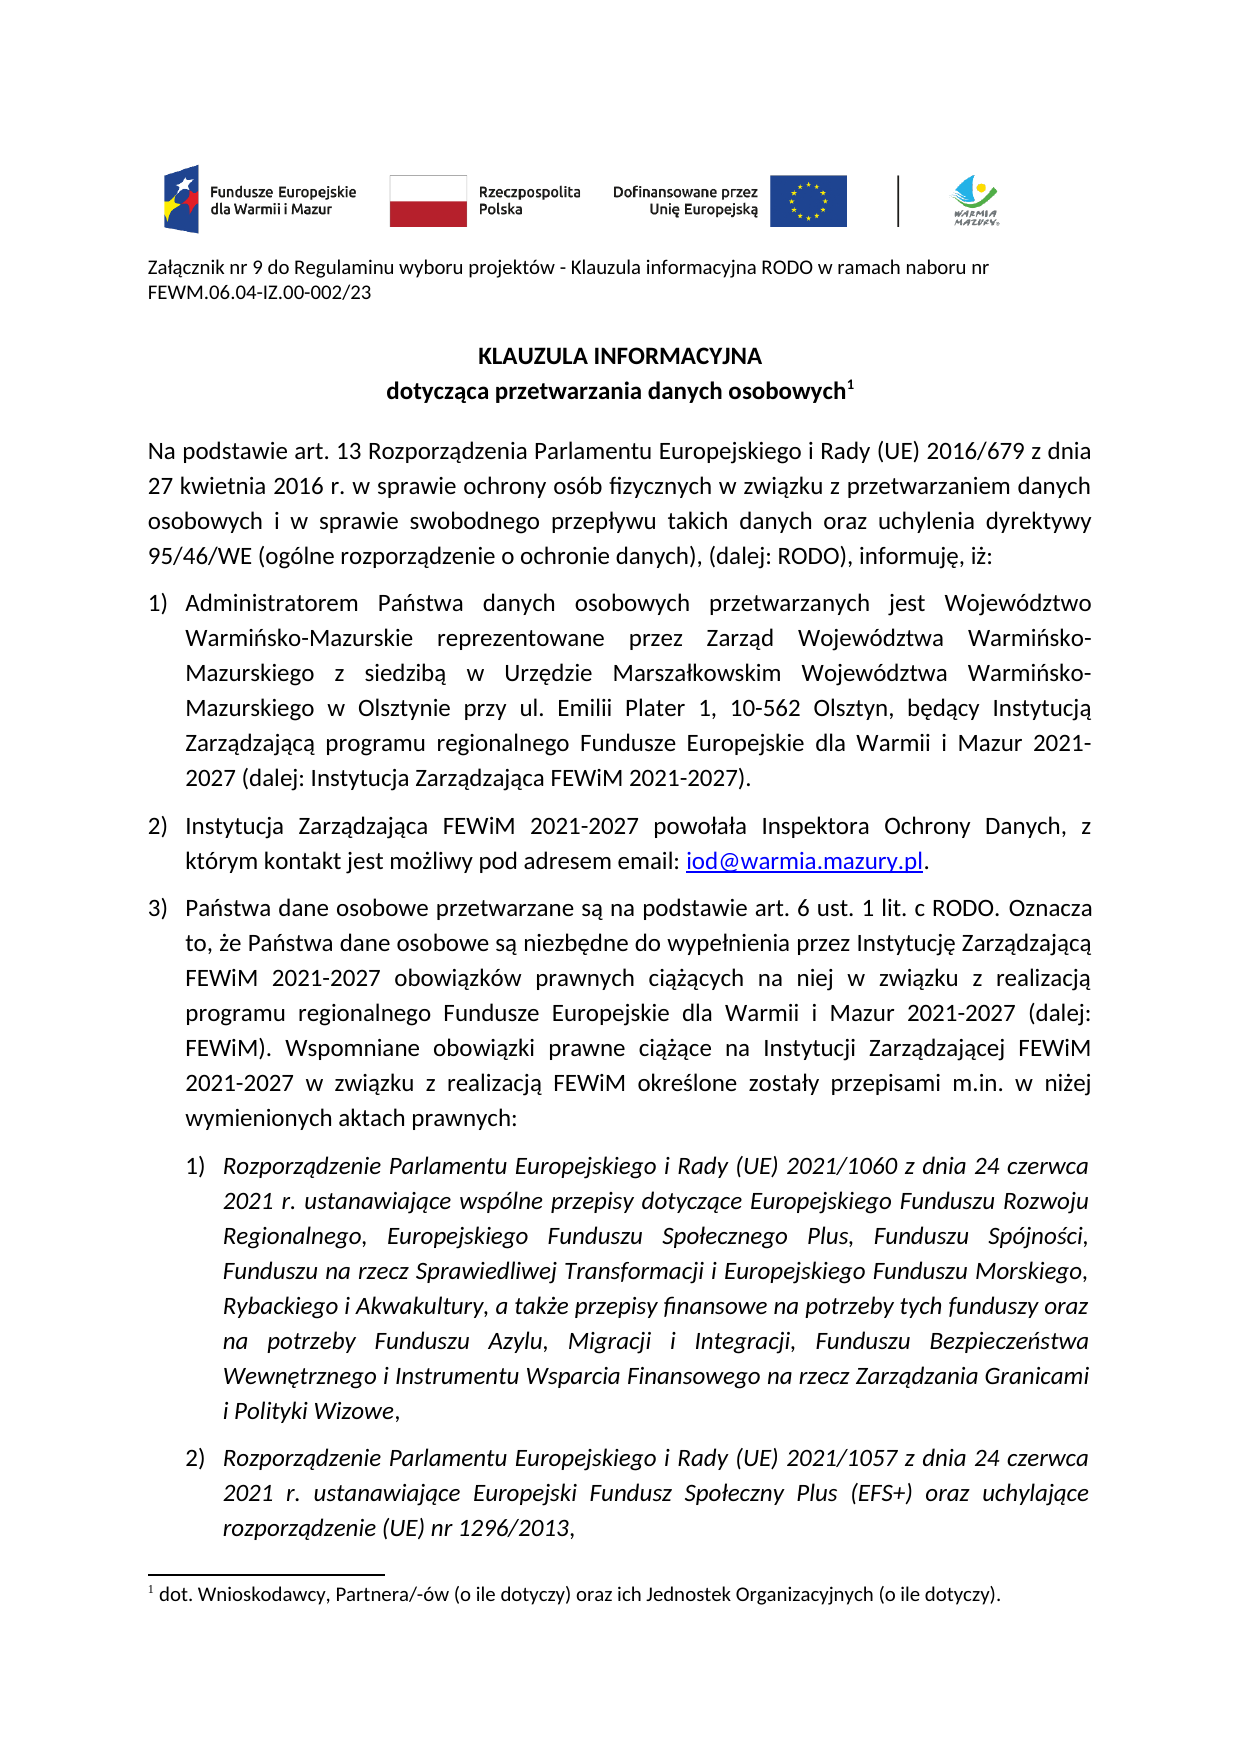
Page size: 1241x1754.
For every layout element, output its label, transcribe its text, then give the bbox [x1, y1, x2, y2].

text KLAUZULA INFORMACYJNA [148, 340, 1093, 371]
list Państwa dane osobowe przetwarzane są na podstawie art. 6 ust. 1 lit. c RODO. Oznacza to, że Państwa dane osobowe są niezbędne do wypełnienia przez Instytucję Zarządzającą FEWiM 2021-2027 obowiązków prawnych ciążących na niej w związku z realizacją programu regionalnego Fundusze Europejskie dla Warmii i Mazur 2021-2027 (dalej: FEWiM). Wspomniane obowiązki prawne ciążące na Instytucji Zarządzającej FEWiM 2021-2027 w związku z realizacją FEWiM określone zostały przepisami m.in. w niżej wymienionych aktach prawnych: [148, 892, 1093, 1133]
text Załącznik nr 9 do Regulaminu wyboru projektów - Klauzula informacyjna RODO w ramach naboru nr FEWM.06.04-IZ.00-002/23 [148, 254, 1093, 305]
picture [147, 147, 1093, 250]
list Rozporządzenie Parlamentu Europejskiego i Rady (UE) 2021/1060 z dnia 24 czerwca 2021 r. ustanawiające wspólne przepisy dotyczące Europejskiego Funduszu Rozwoju Regionalnego, Europejskiego Funduszu Społecznego Plus, Funduszu Spójności, Funduszu na rzecz Sprawiedliwej Transformacji i Europejskiego Funduszu Morskiego, Rybackiego i Akwakultury, a także przepisy finansowe na potrzeby tych funduszy oraz na potrzeby Funduszu Azylu, Migracji i Integracji, Funduszu Bezpieczeństwa Wewnętrznego i Instrumentu Wsparcia Finansowego na rzecz Zarządzania Granicami i Polityki Wizowe, [185, 1150, 1093, 1426]
list Administratorem Państwa danych osobowych przetwarzanych jest Województwo Warmińsko-Mazurskie reprezentowane przez Zarząd Województwa Warmińsko-Mazurskiego z siedzibą w Urzędzie Marszałkowskim Województwa Warmińsko-Mazurskiego w Olsztynie przy ul. Emilii Plater 1, 10-562 Olsztyn, będący Instytucją Zarządzającą programu regionalnego Fundusze Europejskie dla Warmii i Mazur 2021-2027 (dalej: Instytucja Zarządzająca FEWiM 2021-2027). [148, 587, 1093, 793]
text Rozporządzenie Parlamentu Europejskiego i Rady (UE) 2021/1057 z dnia 24 czerwca 2021 r. ustanawiające Europejski Fundusz Społeczny Plus (EFS+) oraz uchylające rozporządzenie (UE) nr 1296/2013, [185, 1442, 1093, 1543]
list Instytucja Zarządzająca FEWiM 2021-2027 powołała Inspektora Ochrony Danych, z którym kontakt jest możliwy pod adresem email: iod@warmia.mazury.pl. [148, 810, 1093, 876]
text Na podstawie art. 13 Rozporządzenia Parlamentu Europejskiego i Rady (UE) 2016/679 z dnia 27 kwietnia 2016 r. w sprawie ochrony osób fizycznych w związku z przetwarzaniem danych osobowych i w sprawie swobodnego przepływu takich danych oraz uchylenia dyrektywy 95/46/WE (ogólne rozporządzenie o ochronie danych), (dalej: RODO), informuję, iż: [148, 435, 1093, 571]
text dotycząca przetwarzania danych osobowych [148, 375, 1093, 406]
